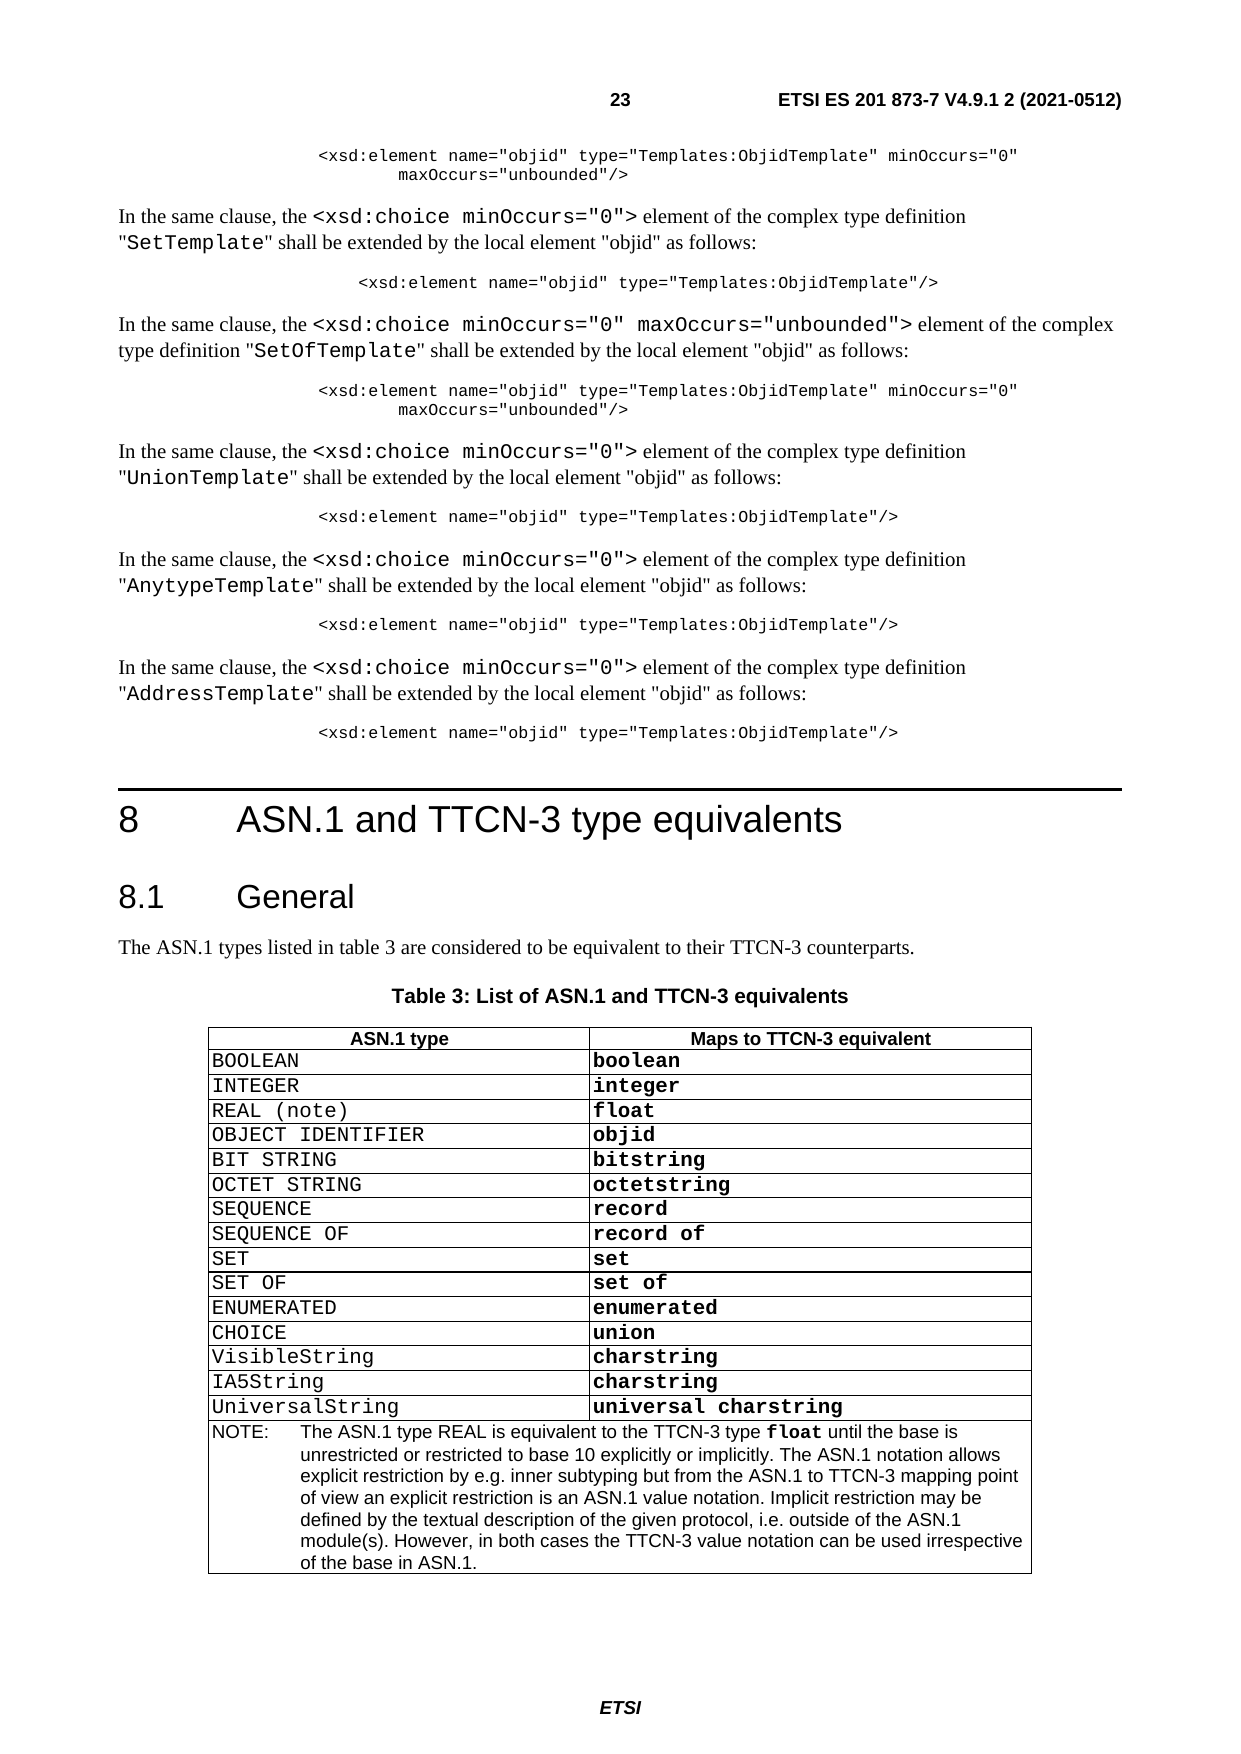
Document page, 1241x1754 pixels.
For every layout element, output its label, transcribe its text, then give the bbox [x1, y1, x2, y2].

text maxOccurs="unbounded"/> [118, 166, 1122, 185]
table_cell charstring [590, 1371, 1031, 1395]
text <xsd:element name="objid" type="Templates:ObjidTemplate"/> [118, 617, 1122, 636]
table_header Maps to TTCN-3 equivalent [590, 1028, 1031, 1049]
subtitle 8.1 General [118, 878, 1122, 916]
text In the same clause, the <xsd:choice minOccurs="0"> element of the complex type definition "UnionTemplate" shall be extended by the local element "objid" as follows: [118, 439, 1122, 490]
table_cell BOOLEAN [209, 1050, 589, 1074]
table_cell record [590, 1198, 1031, 1222]
table_cell INTEGER [209, 1075, 589, 1098]
table_cell set of [590, 1273, 1031, 1296]
text <xsd:element name="objid" type="Templates:ObjidTemplate"/> [118, 725, 1122, 744]
table_cell VisibleString [209, 1346, 589, 1370]
table_cell SEQUENCE [209, 1198, 589, 1222]
table_cell set [590, 1248, 1031, 1271]
table_cell NOTE: The ASN.1 type REAL is equivalent to the TTCN-3 type float until the base is unrestricted or restricted to base 10 explicitly or implicitly. The ASN.1 notation allows explicit restriction by e.g. inner subtyping but from the ASN.1 to TTCN-3 mapping point of view an explicit restriction is an ASN.1 value notation. Implicit restriction may be defined by the textual description of the given protocol, i.e. outside of the ASN.1 module(s). However, in both cases the TTCN-3 value notation can be used irrespective of the base in ASN.1. [209, 1421, 1031, 1573]
table_cell REAL (note) [209, 1100, 589, 1123]
text <xsd:element name="objid" type="Templates:ObjidTemplate" minOccurs="0" [118, 382, 1122, 401]
table_cell integer [590, 1075, 1031, 1098]
table_cell bitstring [590, 1149, 1031, 1173]
table_header ASN.1 type [209, 1028, 589, 1049]
text In the same clause, the <xsd:choice minOccurs="0" maxOccurs="unbounded"> element of the complex type definition "SetOfTemplate" shall be extended by the local element "objid" as follows: [118, 312, 1122, 363]
table_cell enumerated [590, 1297, 1031, 1321]
text <xsd:element name="objid" type="Templates:ObjidTemplate" minOccurs="0" [118, 148, 1122, 166]
table_cell union [590, 1322, 1031, 1345]
table_cell record of [590, 1223, 1031, 1247]
table_cell UniversalString [209, 1396, 589, 1419]
table_cell BIT STRING [209, 1149, 589, 1173]
text <xsd:element name="objid" type="Templates:ObjidTemplate"/> [118, 509, 1122, 528]
text In the same clause, the <xsd:choice minOccurs="0"> element of the complex type definition "AddressTemplate" shall be extended by the local element "objid" as follows: [118, 655, 1122, 706]
table_cell IA5String [209, 1371, 589, 1395]
table_cell SEQUENCE OF [209, 1223, 589, 1247]
text In the same clause, the <xsd:choice minOccurs="0"> element of the complex type definition "SetTemplate" shall be extended by the local element "objid" as follows: [118, 204, 1122, 256]
text The ASN.1 types listed in table 3 are considered to be equivalent to their TTCN-3 counterparts. [118, 935, 1122, 959]
table_cell ENUMERATED [209, 1297, 589, 1321]
table_cell SET OF [209, 1273, 589, 1296]
table_cell charstring [590, 1346, 1031, 1370]
table_cell float [590, 1100, 1031, 1123]
table_cell universal charstring [590, 1396, 1031, 1419]
table_cell octetstring [590, 1174, 1031, 1197]
subtitle 8 ASN.1 and TTCN-3 type equivalents [118, 791, 1122, 840]
table_cell objid [590, 1124, 1031, 1148]
text In the same clause, the <xsd:choice minOccurs="0"> element of the complex type definition "AnytypeTemplate" shall be extended by the local element "objid" as follows: [118, 547, 1122, 598]
table_cell CHOICE [209, 1322, 589, 1345]
table_cell boolean [590, 1050, 1031, 1074]
table_cell OBJECT IDENTIFIER [209, 1124, 589, 1148]
text maxOccurs="unbounded"/> [118, 401, 1122, 420]
text <xsd:element name="objid" type="Templates:ObjidTemplate"/> [118, 274, 1122, 293]
table_cell SET [209, 1248, 589, 1271]
text Table 3: List of ASN.1 and TTCN-3 equivalents [118, 984, 1122, 1008]
table_cell OCTET STRING [209, 1174, 589, 1197]
